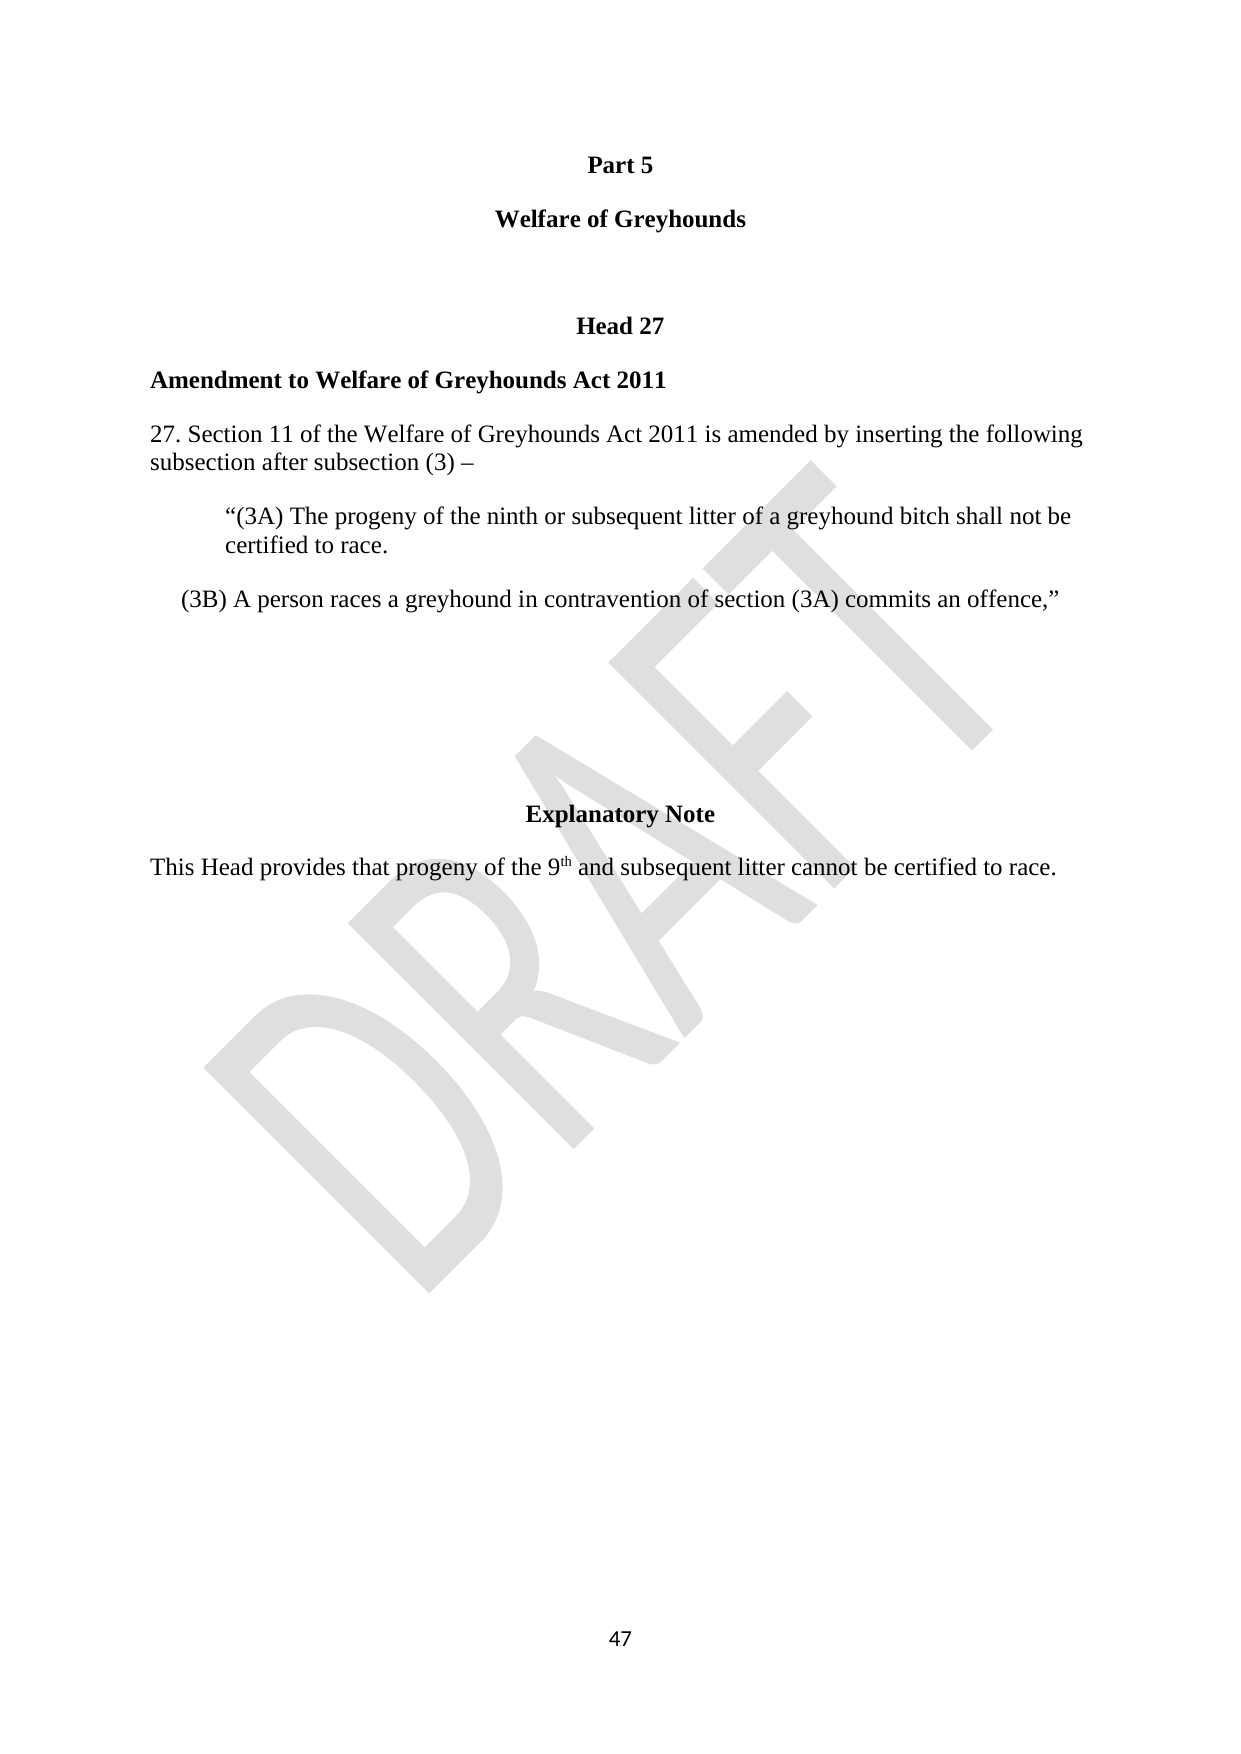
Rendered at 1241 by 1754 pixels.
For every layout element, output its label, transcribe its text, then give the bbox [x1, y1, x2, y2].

text Explanatory Note [150, 799, 1090, 827]
text “(3A) The progeny of the ninth or subsequent litter of a greyhound bitch shall not be certified to race. [225, 501, 1090, 559]
text Part 5 [150, 150, 1090, 179]
text 27. Section 11 of the Welfare of Greyhounds Act 2011 is amended by inserting the following subsection after subsection (3) – [150, 419, 1090, 476]
text Head 27 [150, 311, 1090, 340]
text This Head provides that progeny of the 9th and subsequent litter cannot be certified to race. [150, 852, 1090, 881]
text Welfare of Greyhounds [150, 204, 1090, 232]
text (3B) A person races a greyhound in contravention of section (3A) commits an offence,” [150, 584, 1090, 612]
text Amendment to Welfare of Greyhounds Act 2011 [150, 365, 1090, 394]
